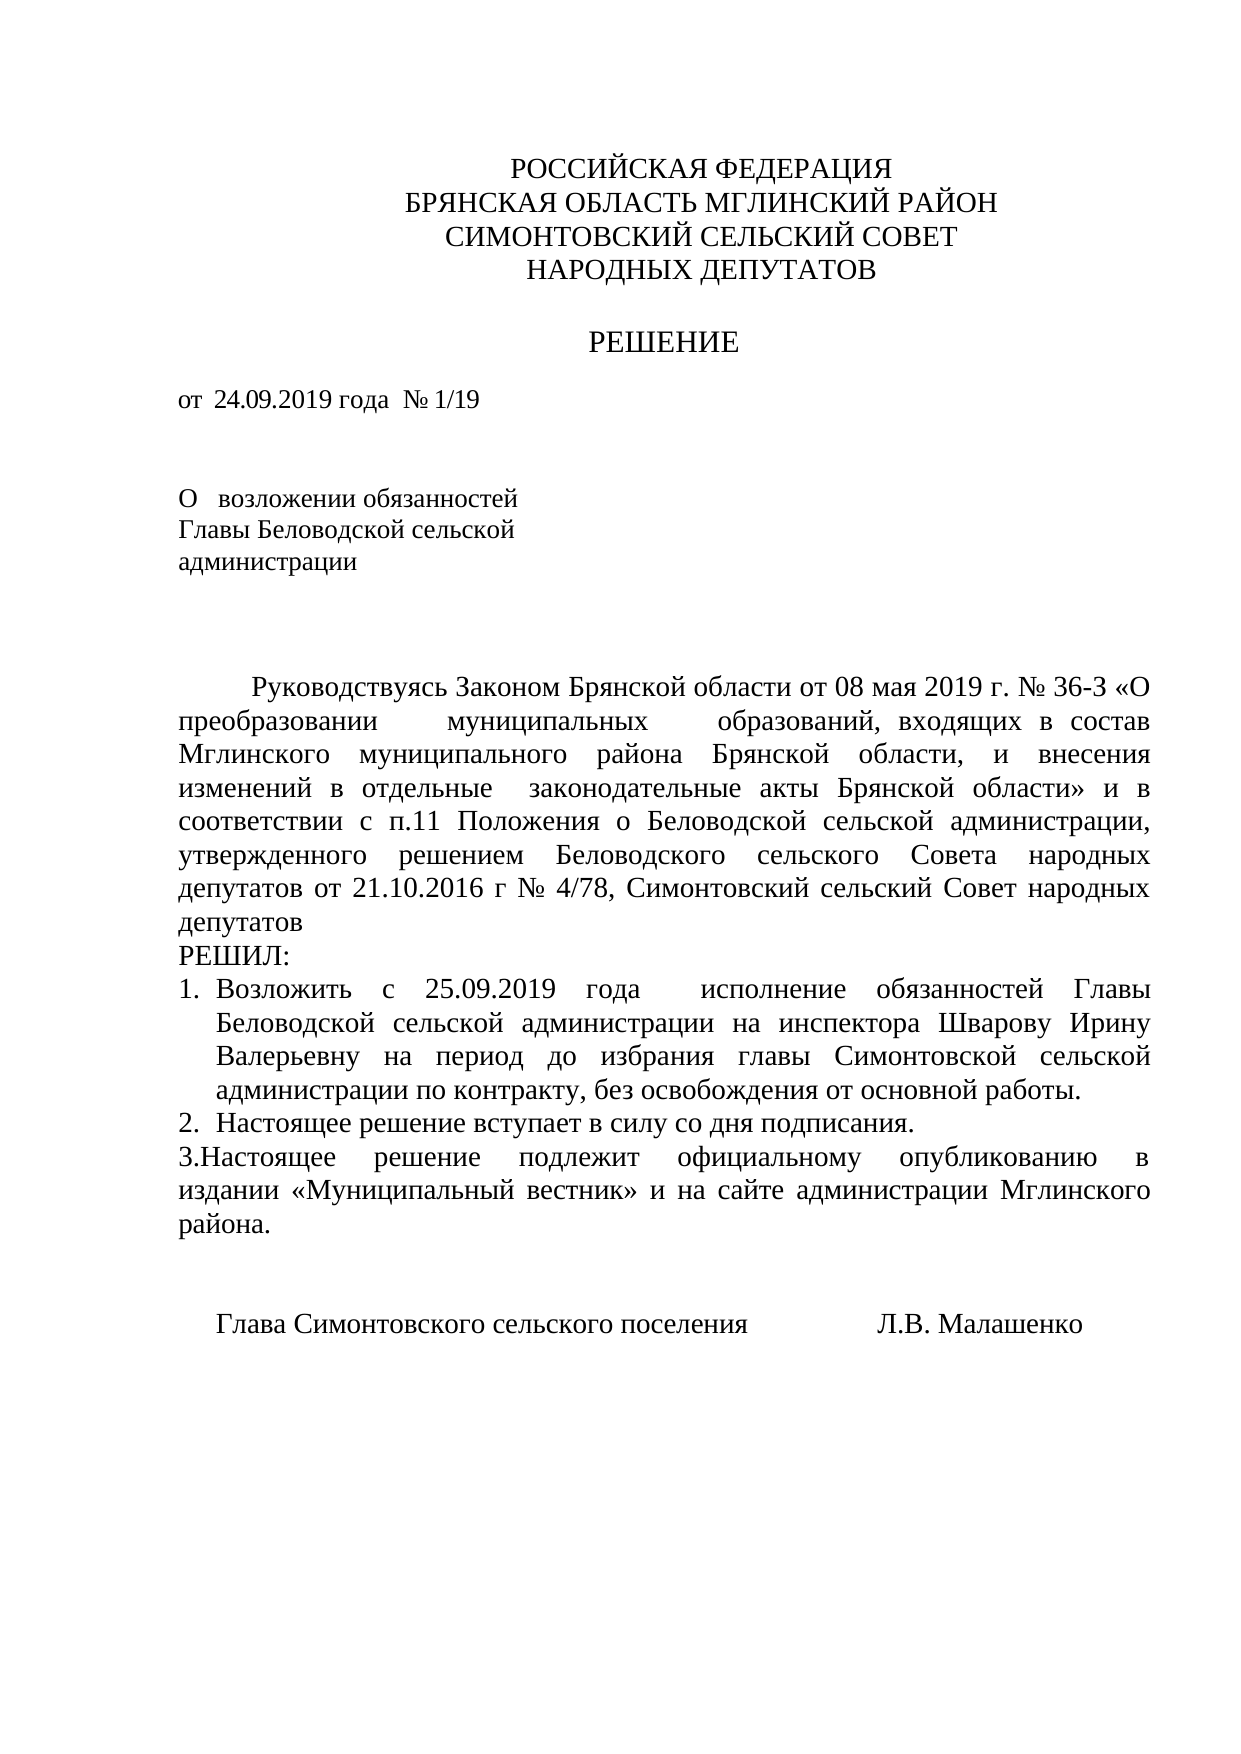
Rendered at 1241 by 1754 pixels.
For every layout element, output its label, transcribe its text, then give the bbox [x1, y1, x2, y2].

list Возложить с 25.09.2019 года исполнение обязанностей Главы Беловодской сельской администрации на инспектора Шварову Ирину Валерьевну на период до избрания главы Симонтовской сельской администрации по контракту, без освобождения от основной работы. [178, 971, 1152, 1105]
text БРЯНСКАЯ ОБЛАСТЬ МГЛИНСКИЙ РАЙОН [177, 185, 1152, 219]
text СИМОНТОВСКИЙ СЕЛЬСКИЙ СОВЕТ [177, 219, 1152, 252]
text РОССИЙСКАЯ ФЕДЕРАЦИЯ [177, 152, 1152, 185]
text Руководствуясь Законом Брянской области от 08 мая 2019 г. № 36-З «О преобразовании муниципальных образований, входящих в состав Мглинского муниципального района Брянской области, и внесения изменений в отдельные законодательные акты Брянской области» и в соответствии с п.11 Положения о Беловодской сельской администрации, утвержденного решением Беловодского сельского Совета народных депутатов от 21.10.2016 г № 4/78, Симонтовский сельский Совет народных депутатов [178, 669, 1152, 938]
list 3.Настоящее решение подлежит официальному опубликованию в издании «Муниципальный вестник» и на сайте администрации Мглинского района. [178, 1139, 1152, 1239]
text администрации [178, 545, 1152, 576]
text от 24.09.2019 года № 1/19 [178, 359, 1152, 421]
text НАРОДНЫХ ДЕПУТАТОВ [177, 252, 1152, 286]
text О возложении обязанностей [178, 482, 1152, 514]
text РЕШИЛ: [178, 938, 1152, 971]
text РЕШЕНИЕ [177, 323, 1150, 359]
list Глава Симонтовского сельского поселения Л.В. Малашенко [216, 1307, 1152, 1340]
list Настоящее решение вступает в силу со дня подписания. [178, 1105, 1152, 1139]
text Главы Беловодской сельской [178, 514, 1152, 545]
